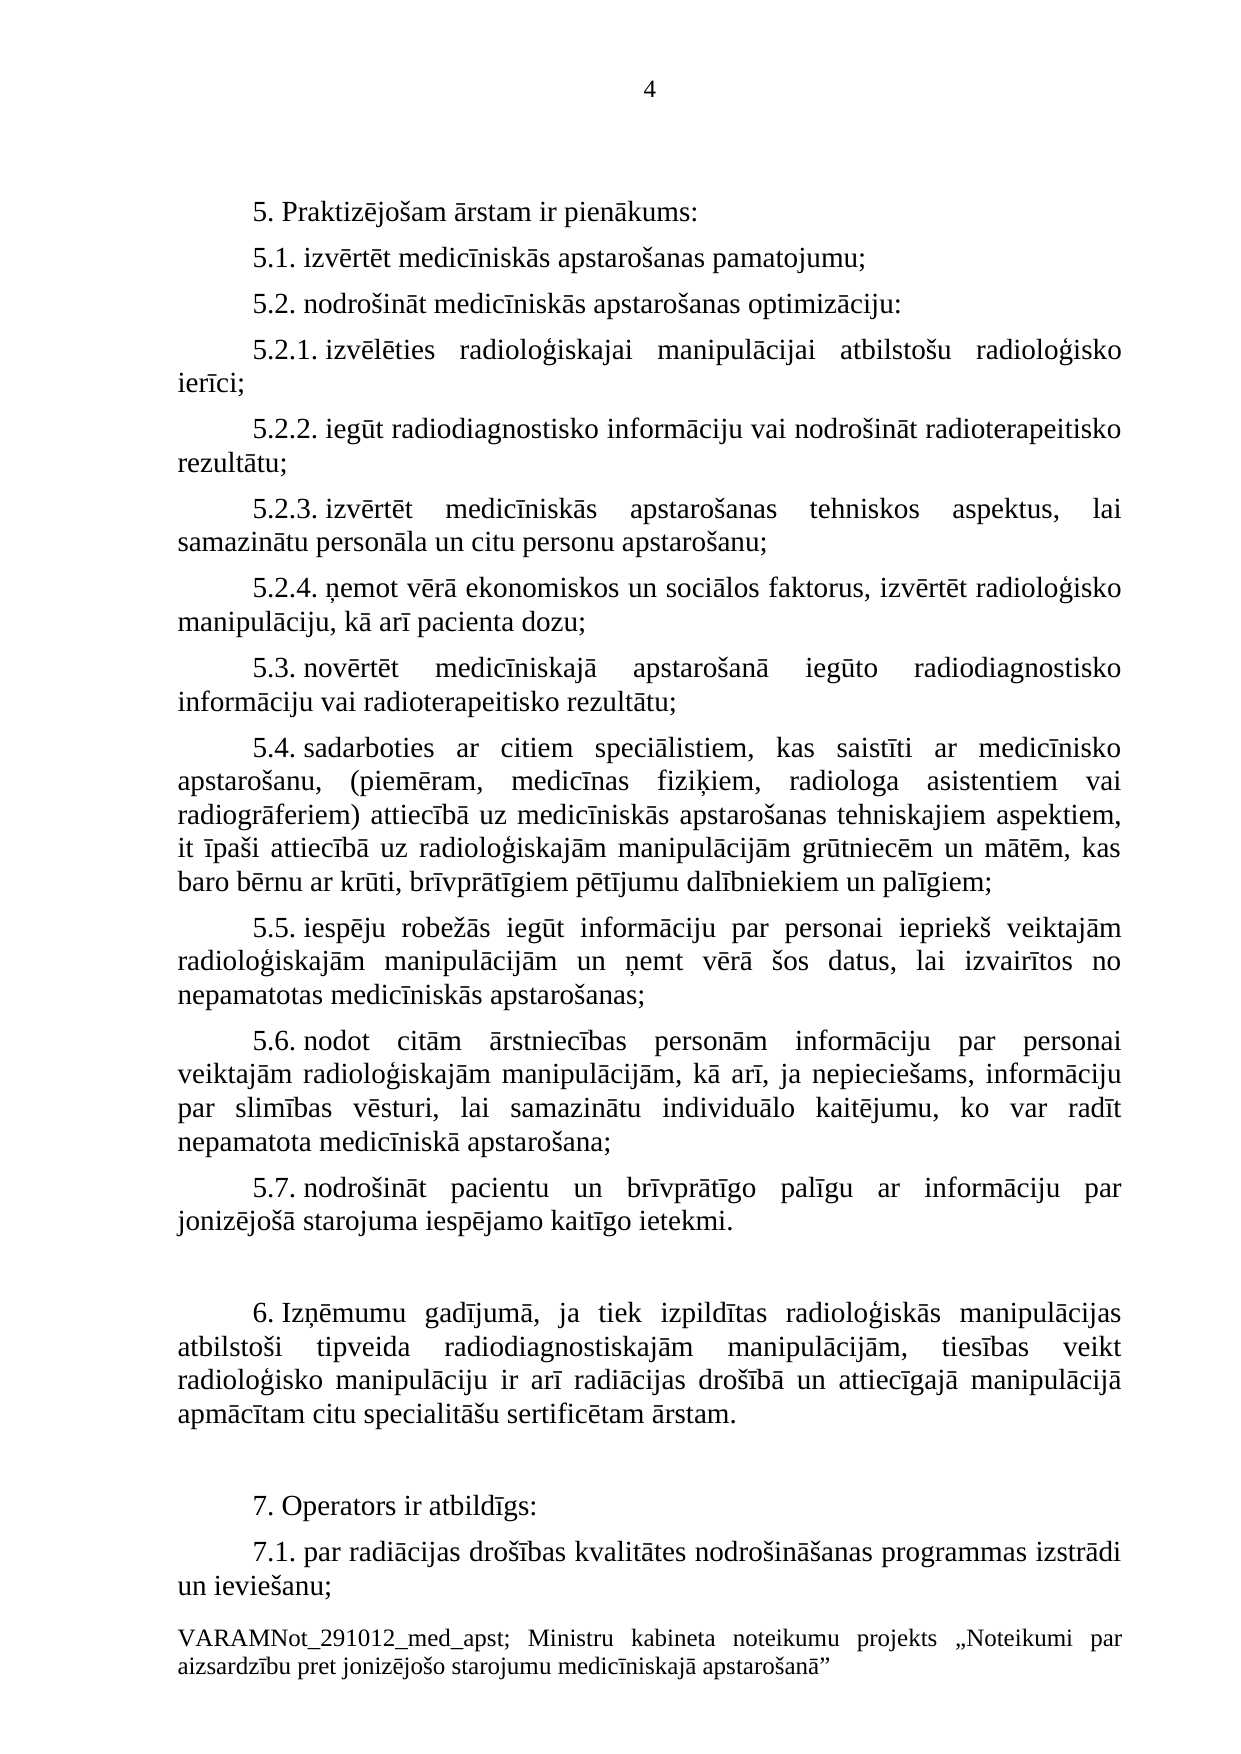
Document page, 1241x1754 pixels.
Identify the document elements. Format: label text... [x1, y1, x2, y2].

text 5.3. novērtēt medicīniskajā apstarošanā iegūto radiodiagnostisko informāciju vai radioterapeitisko rezultātu; [177, 650, 1122, 717]
text 5.7. nodrošināt pacientu un brīvprātīgo palīgu ar informāciju par jonizējošā starojuma iespējamo kaitīgo ietekmi. [177, 1170, 1122, 1237]
text 5.5. iespēju robežās iegūt informāciju par personai iepriekš veiktajām radioloģiskajām manipulācijām un ņemt vērā šos datus, lai izvairītos no nepamatotas medicīniskās apstarošanas; [177, 910, 1122, 1011]
text 6. Izņēmumu gadījumā, ja tiek izpildītas radioloģiskās manipulācijas atbilstoši tipveida radiodiagnostiskajām manipulācijām, tiesības veikt radioloģisko manipulāciju ir arī radiācijas drošībā un attiecīgajā manipulācijā apmācītam citu specialitāšu sertificētam ārstam. [177, 1295, 1122, 1429]
text 7.1. par radiācijas drošības kvalitātes nodrošināšanas programmas izstrādi un ieviešanu; [177, 1534, 1122, 1601]
text 5.2.3. izvērtēt medicīniskās apstarošanas tehniskos aspektus, lai samazinātu personāla un citu personu apstarošanu; [177, 491, 1122, 558]
text 5.1. izvērtēt medicīniskās apstarošanas pamatojumu; [177, 240, 1122, 273]
text 5.2. nodrošināt medicīniskās apstarošanas optimizāciju: [177, 286, 1122, 319]
text 5.2.2. iegūt radiodiagnostisko informāciju vai nodrošināt radioterapeitisko rezultātu; [177, 411, 1122, 478]
text 7. Operators ir atbildīgs: [177, 1488, 1122, 1522]
text 5. Praktizējošam ārstam ir pienākums: [177, 194, 1122, 227]
text 5.6. nodot citām ārstniecības personām informāciju par personai veiktajām radioloģiskajām manipulācijām, kā arī, ja nepieciešams, informāciju par slimības vēsturi, lai samazinātu individuālo kaitējumu, ko var radīt nepamatota medicīniskā apstarošana; [177, 1023, 1122, 1157]
text 5.4. sadarboties ar citiem speciālistiem, kas saistīti ar medicīnisko apstarošanu, (piemēram, medicīnas fiziķiem, radiologa asistentiem vai radiogrāferiem) attiecībā uz medicīniskās apstarošanas tehniskajiem aspektiem, it īpaši attiecībā uz radioloģiskajām manipulācijām grūtniecēm un mātēm, kas baro bērnu ar krūti, brīvprātīgiem pētījumu dalībniekiem un palīgiem; [177, 730, 1122, 897]
text 5.2.4. ņemot vērā ekonomiskos un sociālos faktorus, izvērtēt radioloģisko manipulāciju, kā arī pacienta dozu; [177, 571, 1122, 638]
text 5.2.1. izvēlēties radioloģiskajai manipulācijai atbilstošu radioloģisko ierīci; [177, 332, 1122, 399]
